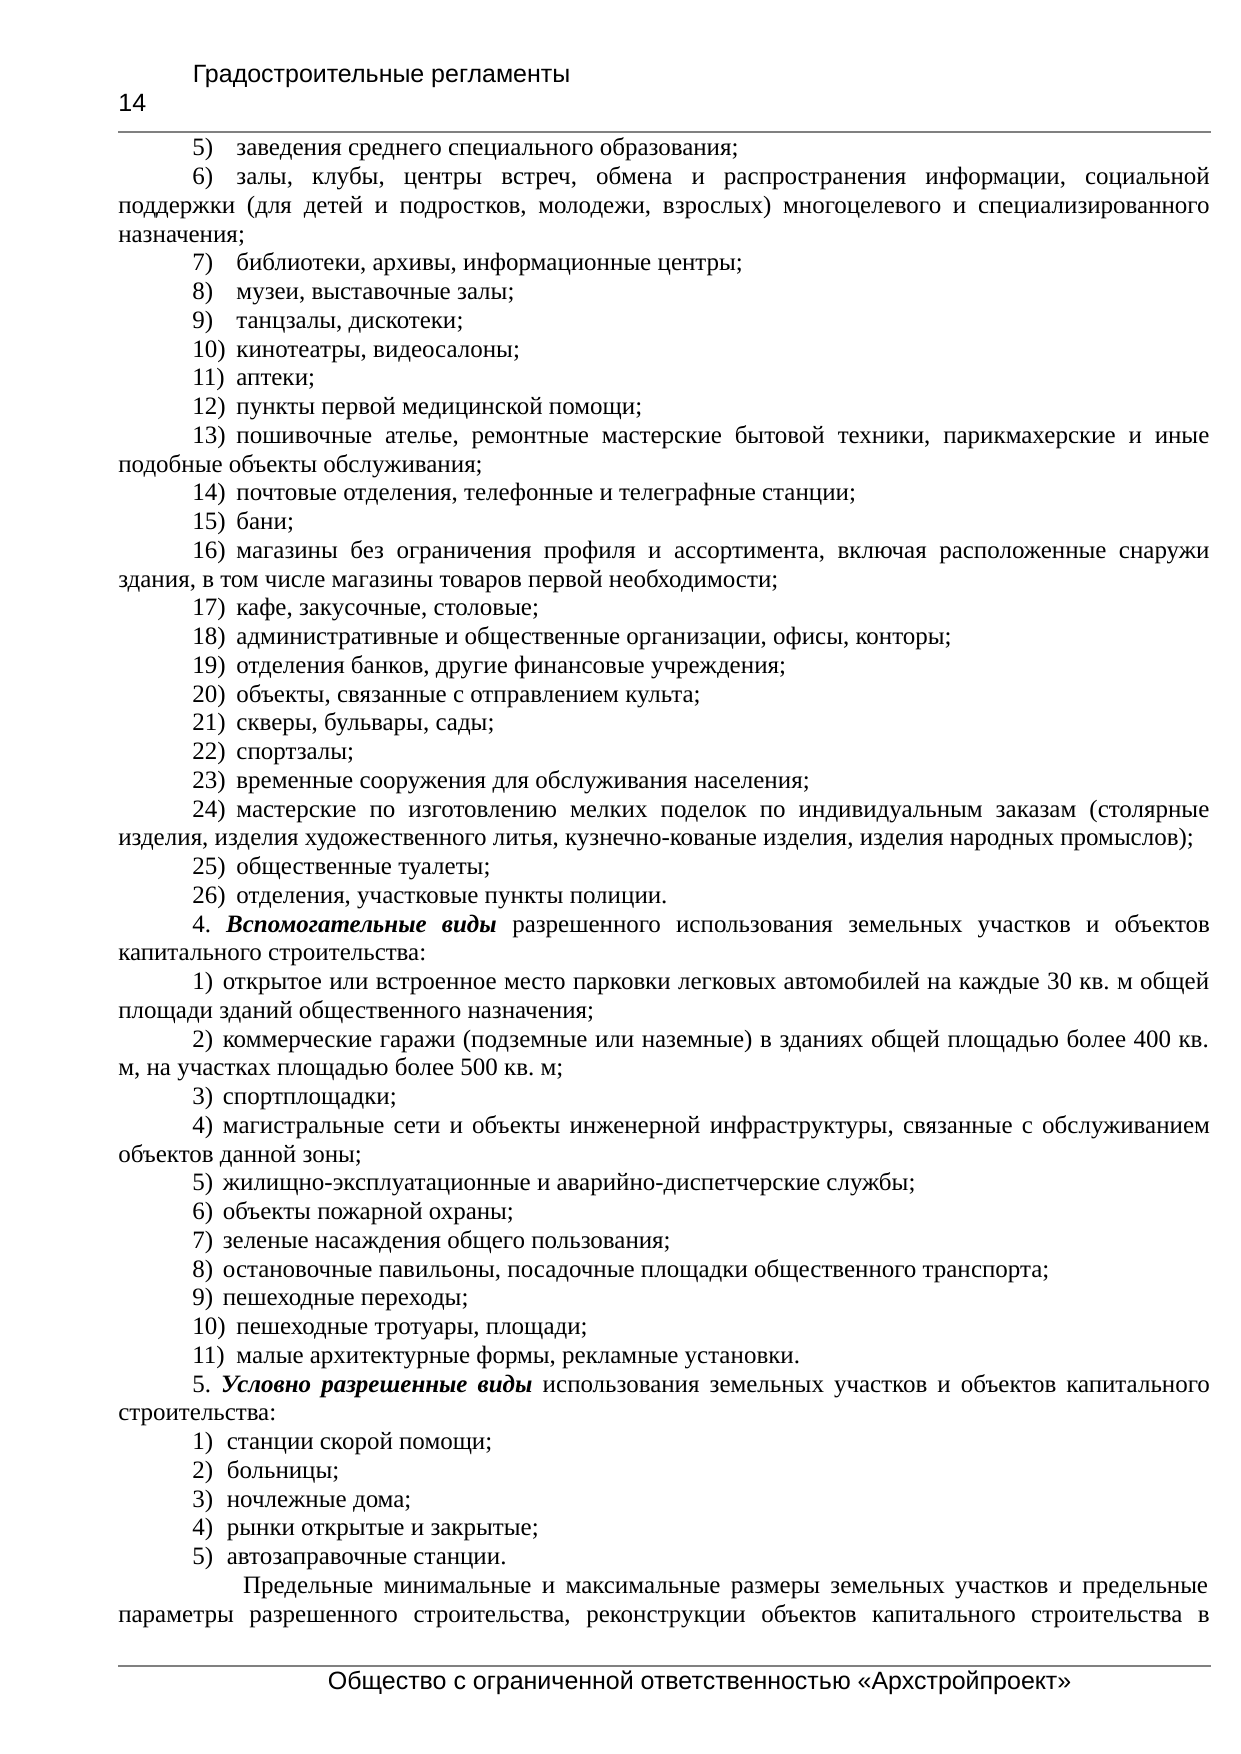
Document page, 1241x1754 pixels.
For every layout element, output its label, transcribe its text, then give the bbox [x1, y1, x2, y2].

list рынки открытые и закрытые; [118, 1512, 1211, 1541]
list объекты, связанные с отправлением культа; [118, 679, 1211, 707]
list музеи, выставочные залы; [118, 276, 1211, 305]
list пешеходные переходы; [118, 1282, 1211, 1311]
list заведения среднего специального образования; [118, 133, 1211, 161]
list спортзалы; [118, 736, 1211, 765]
list кафе, закусочные, столовые; [118, 592, 1211, 621]
list библиотеки, архивы, информационные центры; [118, 247, 1211, 276]
list пункты первой медицинской помощи; [118, 391, 1211, 420]
list общественные туалеты; [118, 851, 1211, 880]
text 5. Условно разрешенные виды использования земельных участков и объектов капитального строительства: [118, 1369, 1211, 1426]
list танцзалы, дискотеки; [118, 305, 1211, 334]
list отделения, участковые пункты полиции. [118, 880, 1211, 909]
list автозаправочные станции. [118, 1541, 1211, 1570]
list аптеки; [118, 362, 1211, 391]
list административные и общественные организации, офисы, конторы; [118, 621, 1211, 650]
list открытое или встроенное место парковки легковых автомобилей на каждые 30 кв. м общей площади зданий общественного назначения; [118, 966, 1211, 1024]
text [118, 1570, 1211, 1627]
list малые архитектурные формы, рекламные установки. [118, 1340, 1211, 1369]
list почтовые отделения, телефонные и телеграфные станции; [118, 477, 1211, 506]
list станции скорой помощи; [118, 1426, 1211, 1455]
list зеленые насаждения общего пользования; [118, 1225, 1211, 1254]
list спортплощадки; [118, 1081, 1211, 1110]
list залы, клубы, центры встреч, обмена и распространения информации, социальной поддержки (для детей и подростков, молодежи, взрослых) многоцелевого и специализированного назначения; [118, 161, 1211, 247]
list объекты пожарной охраны; [118, 1196, 1211, 1225]
list пошивочные ателье, ремонтные мастерские бытовой техники, парикмахерские и иные подобные объекты обслуживания; [118, 420, 1211, 477]
list магазины без ограничения профиля и ассортимента, включая расположенные снаружи здания, в том числе магазины товаров первой необходимости; [118, 535, 1211, 592]
list ночлежные дома; [118, 1484, 1211, 1512]
list временные сооружения для обслуживания населения; [118, 765, 1211, 794]
list жилищно-эксплуатационные и аварийно-диспетчерские службы; [118, 1167, 1211, 1196]
list бани; [118, 506, 1211, 535]
list кинотеатры, видеосалоны; [118, 334, 1211, 362]
text 4. Вспомогательные виды разрешенного использования земельных участков и объектов капитального строительства: [118, 909, 1211, 966]
list остановочные павильоны, посадочные площадки общественного транспорта; [118, 1254, 1211, 1282]
list мастерские по изготовлению мелких поделок по индивидуальным заказам (столярные изделия, изделия художественного литья, кузнечно-кованые изделия, изделия народных промыслов); [118, 794, 1211, 851]
list пешеходные тротуары, площади; [118, 1311, 1211, 1340]
list магистральные сети и объекты инженерной инфраструктуры, связанные с обслуживанием объектов данной зоны; [118, 1110, 1211, 1167]
list коммерческие гаражи (подземные или наземные) в зданиях общей площадью более 400 кв. м, на участках площадью более 500 кв. м; [118, 1024, 1211, 1081]
list отделения банков, другие финансовые учреждения; [118, 650, 1211, 679]
list больницы; [118, 1455, 1211, 1484]
list скверы, бульвары, сады; [118, 707, 1211, 736]
